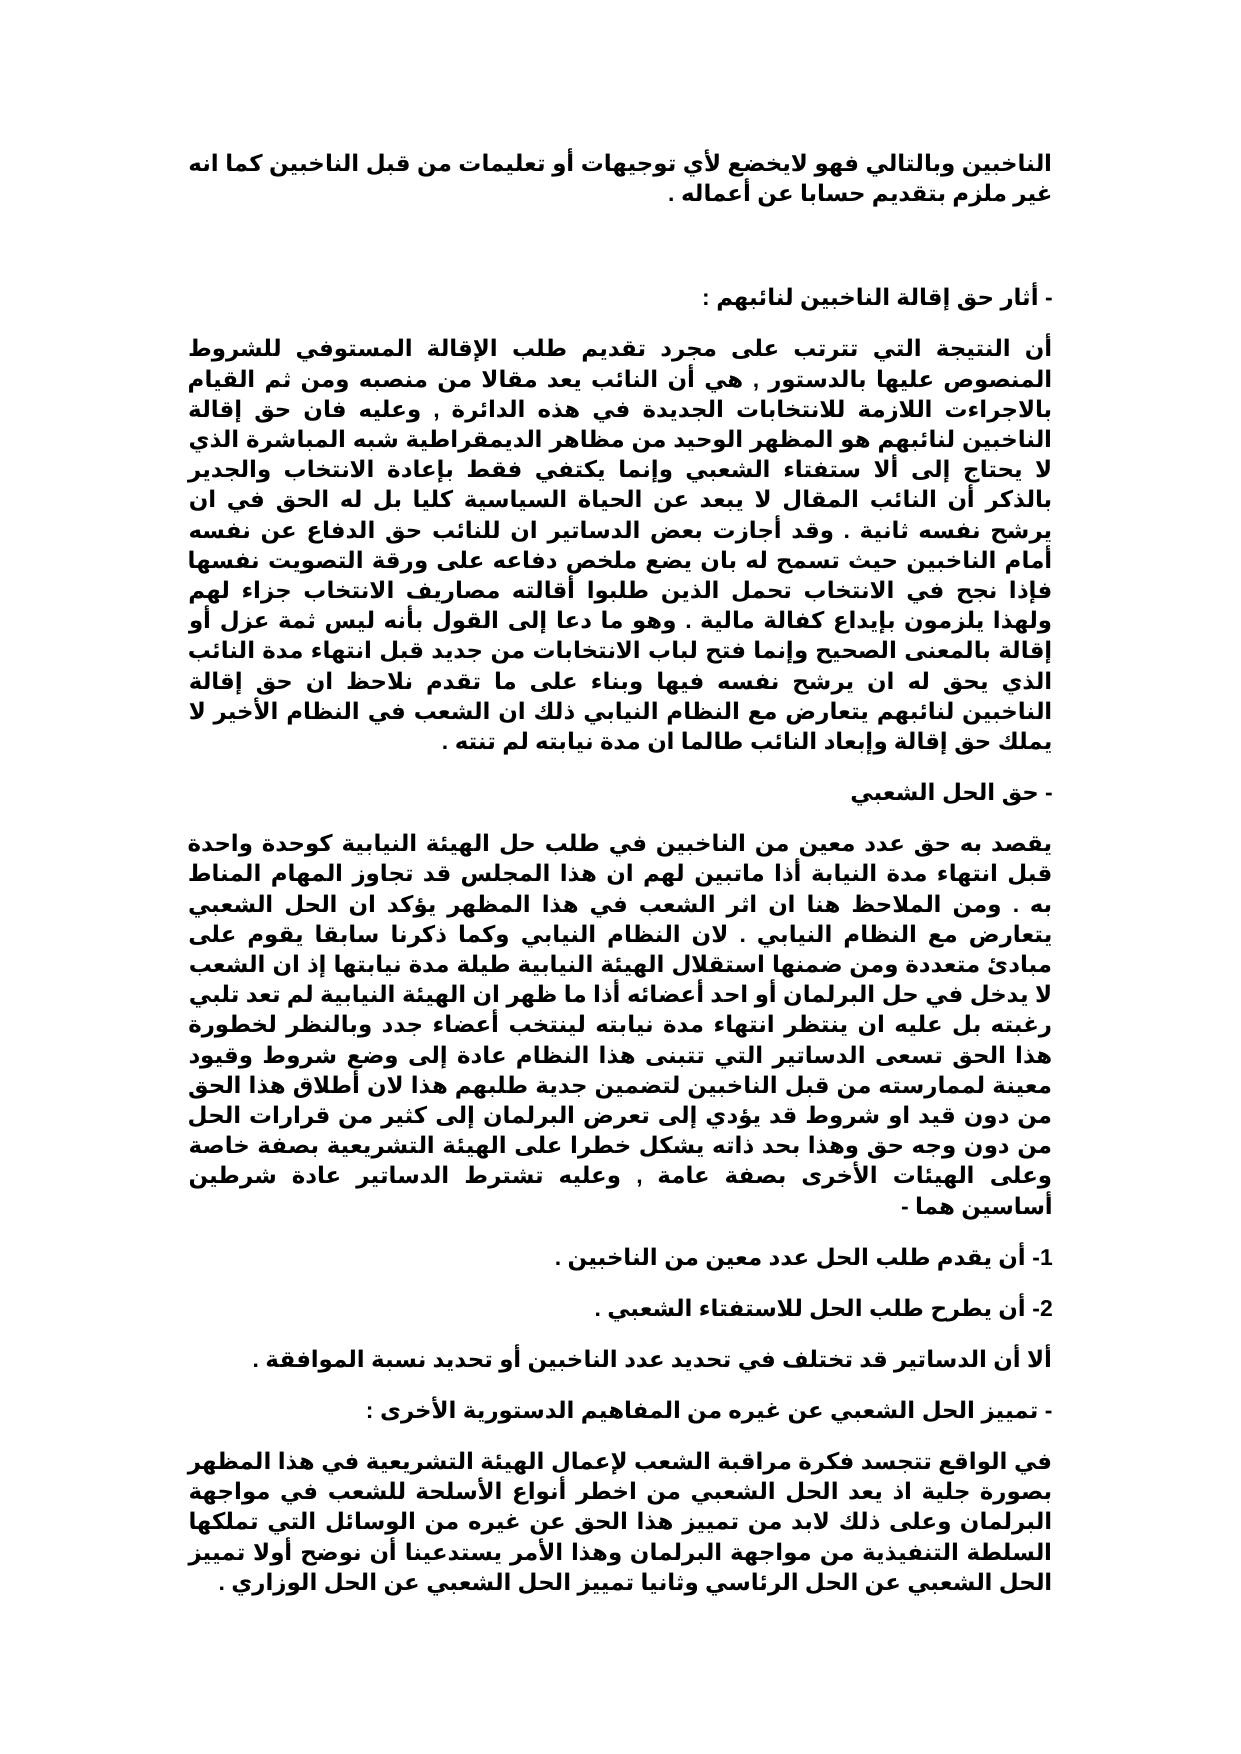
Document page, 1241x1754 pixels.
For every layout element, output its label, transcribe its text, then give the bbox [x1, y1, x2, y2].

text ألا أن الدساتير قد تختلف في تحديد عدد الناخبين أو تحديد نسبة الموافقة . [187, 1346, 1053, 1372]
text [187, 150, 1053, 207]
text أن النتيجة التي تترتب على مجرد تقديم طلب الإقالة المستوفي للشروط المنصوص عليها بالدستور , هي أن النائب يعد مقالا من منصبه ومن ثم القيام بالاجراءت اللازمة للانتخابات الجديدة في هذه الدائرة , وعليه فان حق إقالة الناخبين لنائبهم هو المظهر الوحيد من مظاهر الديمقراطية شبه المباشرة الذي لا يحتاج إلى ألا ستفتاء الشعبي وإنما يكتفي فقط بإعادة الانتخاب والجدير بالذكر أن النائب المقال لا يبعد عن الحياة السياسية كليا بل له الحق في ان يرشح نفسه ثانية . وقد أجازت بعض الدساتير ان للنائب حق الدفاع عن نفسه أمام الناخبين حيث تسمح له بان يضع ملخص دفاعه على ورقة التصويت نفسها فإذا نجح في الانتخاب تحمل الذين طلبوا أقالته مصاريف الانتخاب جزاء لهم ولهذا يلزمون بإيداع كفالة مالية . وهو ما دعا إلى القول بأنه ليس ثمة عزل أو إقالة بالمعنى الصحيح وإنما فتح لباب الانتخابات من جديد قبل انتهاء مدة النائب الذي يحق له ان يرشح نفسه فيها وبناء على ما تقدم نلاحظ ان حق إقالة الناخبين لنائبهم يتعارض مع النظام النيابي ذلك ان الشعب في النظام الأخير لا يملك حق إقالة وإبعاد النائب طالما ان مدة نيابته لم تنته . [187, 335, 1053, 754]
text - حق الحل الشعبي [187, 779, 1053, 805]
text في الواقع تتجسد فكرة مراقبة الشعب لإعمال الهيئة التشريعية في هذا المظهر بصورة جلية اذ يعد الحل الشعبي من اخطر أنواع الأسلحة للشعب في مواجهة البرلمان وعلى ذلك لابد من تمييز هذا الحق عن غيره من الوسائل التي تملكها السلطة التنفيذية من مواجهة البرلمان وهذا الأمر يستدعينا أن نوضح أولا تمييز الحل الشعبي عن الحل الرئاسي وثانيا تمييز الحل الشعبي عن الحل الوزاري . [187, 1448, 1053, 1595]
text - أثار حق إقالة الناخبين لنائبهم : [187, 284, 1053, 311]
text 1- أن يقدم طلب الحل عدد معين من الناخبين . [187, 1244, 1053, 1270]
text 2- أن يطرح طلب الحل للاستفتاء الشعبي . [187, 1295, 1053, 1321]
text - تمييز الحل الشعبي عن غيره من المفاهيم الدستورية الأخرى : [187, 1397, 1053, 1423]
text يقصد به حق عدد معين من الناخبين في طلب حل الهيئة النيابية كوحدة واحدة قبل انتهاء مدة النيابة أذا ماتبين لهم ان هذا المجلس قد تجاوز المهام المناط به . ومن الملاحظ هنا ان اثر الشعب في هذا المظهر يؤكد ان الحل الشعبي يتعارض مع النظام النيابي . لان النظام النيابي وكما ذكرنا سابقا يقوم على مبادئ متعددة ومن ضمنها استقلال الهيئة النيابية طيلة مدة نيابتها إذ ان الشعب لا يدخل في حل البرلمان أو احد أعضائه أذا ما ظهر ان الهيئة النيابية لم تعد تلبي رغبته بل عليه ان ينتظر انتهاء مدة نيابته لينتخب أعضاء جدد وبالنظر لخطورة هذا الحق تسعى الدساتير التي تتبنى هذا النظام عادة إلى وضع شروط وقيود معينة لممارسته من قبل الناخبين لتضمين جدية طلبهم هذا لان أطلاق هذا الحق من دون قيد او شروط قد يؤدي إلى تعرض البرلمان إلى كثير من قرارات الحل من دون وجه حق وهذا بحد ذاته يشكل خطرا على الهيئة التشريعية بصفة خاصة وعلى الهيئات الأخرى بصفة عامة , وعليه تشترط الدساتير عادة شرطين أساسين هما - [187, 830, 1053, 1219]
